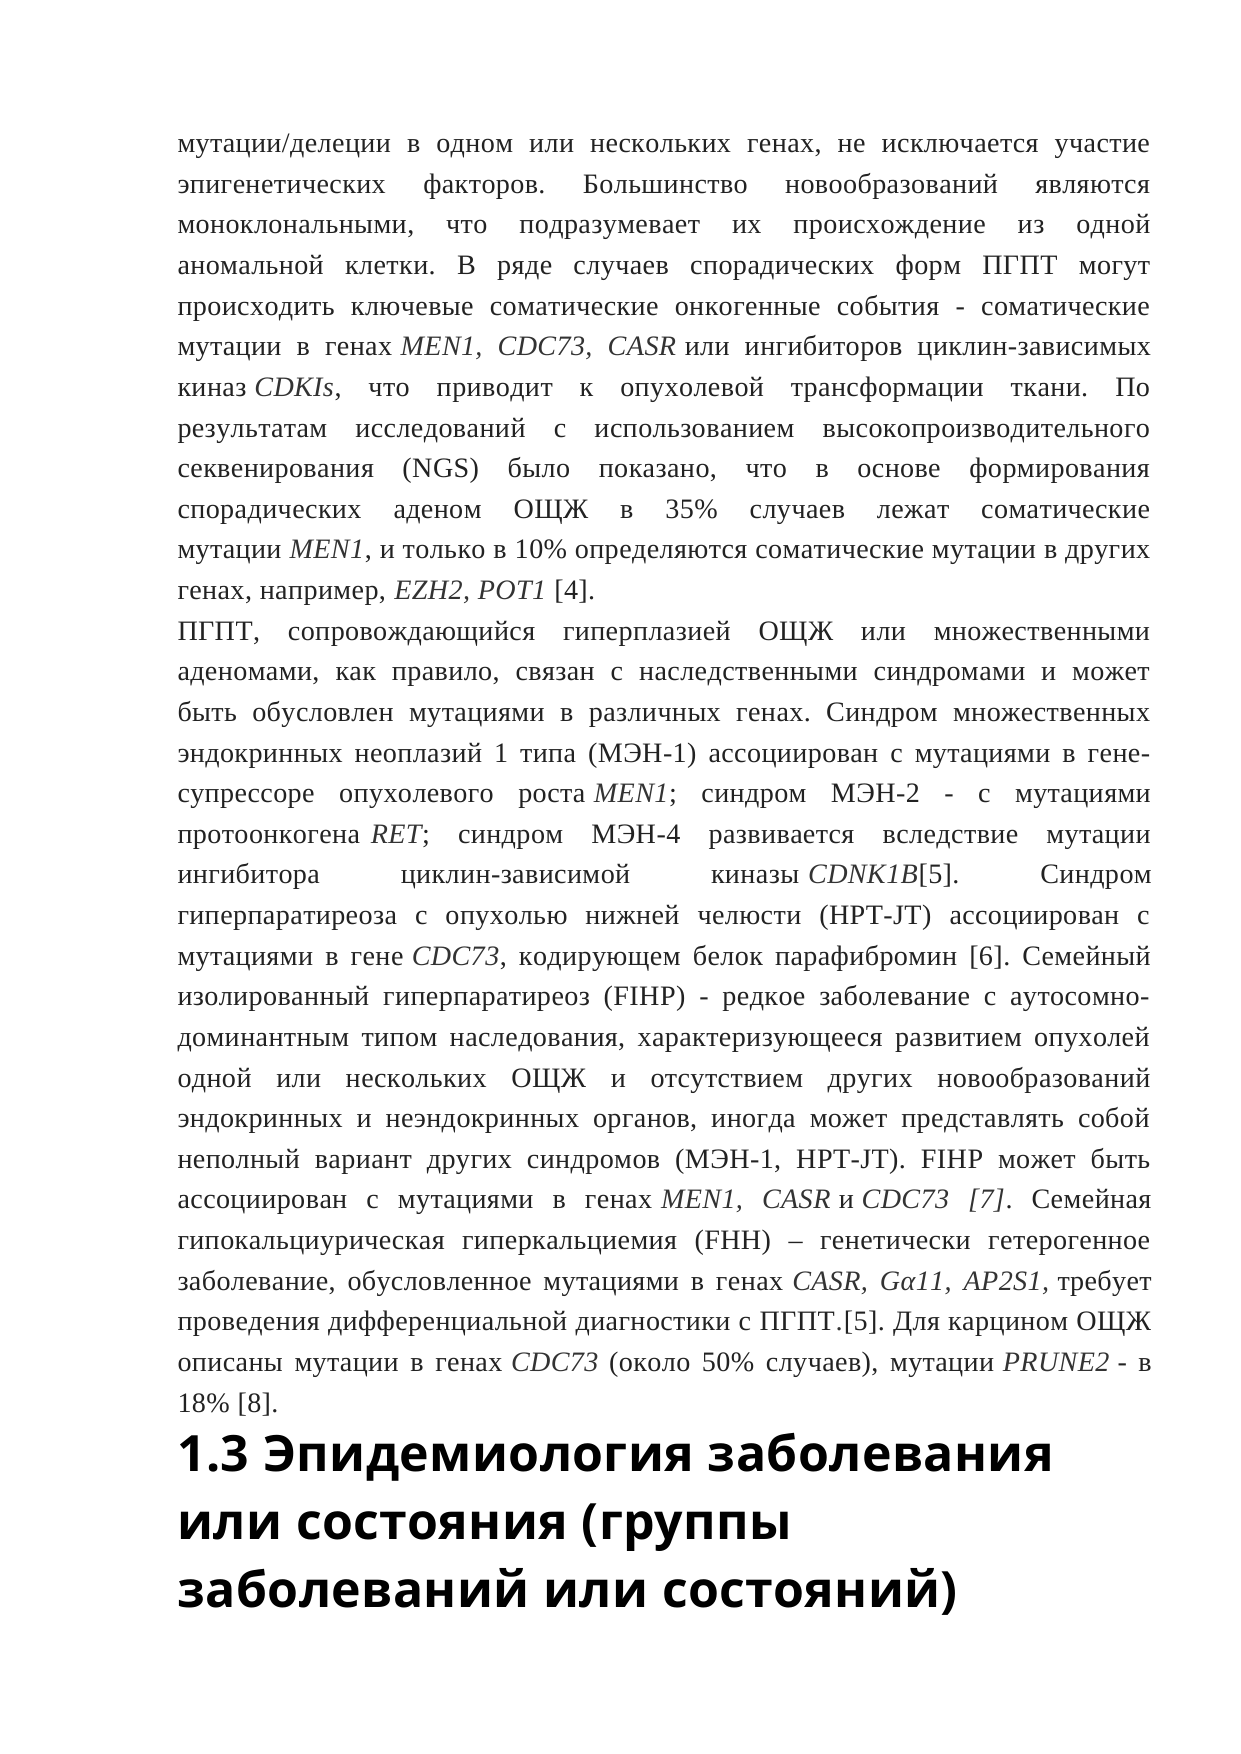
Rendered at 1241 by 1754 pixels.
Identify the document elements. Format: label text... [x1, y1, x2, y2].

text 1.3 Эпидемиология заболевания или состояния (группы заболеваний или состояний) [177, 1418, 1152, 1622]
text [177, 118, 1152, 606]
text ПГПТ, сопровождающийся гиперплазией ОЩЖ или множественными аденомами, как правило, связан с наследственными синдромами и может быть обусловлен мутациями в различных генах. Синдром множественных эндокринных неоплазий 1 типа (МЭН-1) ассоциирован с мутациями в гене-супрессоре опухолевого роста MEN1; синдром МЭН-2 - с мутациями протоонкогена RET; синдром МЭН-4 развивается вследствие мутации ингибитора циклин-зависимой киназы CDNK1B[5]. Синдром гиперпаратиреоза с опухолью нижней челюсти (HPT-JT) ассоциирован с мутациями в гене CDC73, кодирующем белок парафибромин [6]. Семейный изолированный гиперпаратиреоз (FIHP) - редкое заболевание с аутосомно-доминантным типом наследования, характеризующееся развитием опухолей одной или нескольких ОЩЖ и отсутствием других новообразований эндокринных и неэндокринных органов, иногда может представлять собой неполный вариант других синдромов (МЭН-1, HPT-JT). FIHP может быть ассоциирован с мутациями в генах MEN1, CASR и CDC73 [7]. Семейная гипокальциурическая гиперкальциемия (FHH) – генетически гетерогенное заболевание, обусловленное мутациями в генах CASR, Gα11, AP2S1, требует проведения дифференциальной диагностики с ПГПТ.[5]. Для карцином ОЩЖ описаны мутации в генах СDC73 (около 50% случаев), мутации PRUNE2 - в 18% [8]. [177, 606, 1152, 1418]
